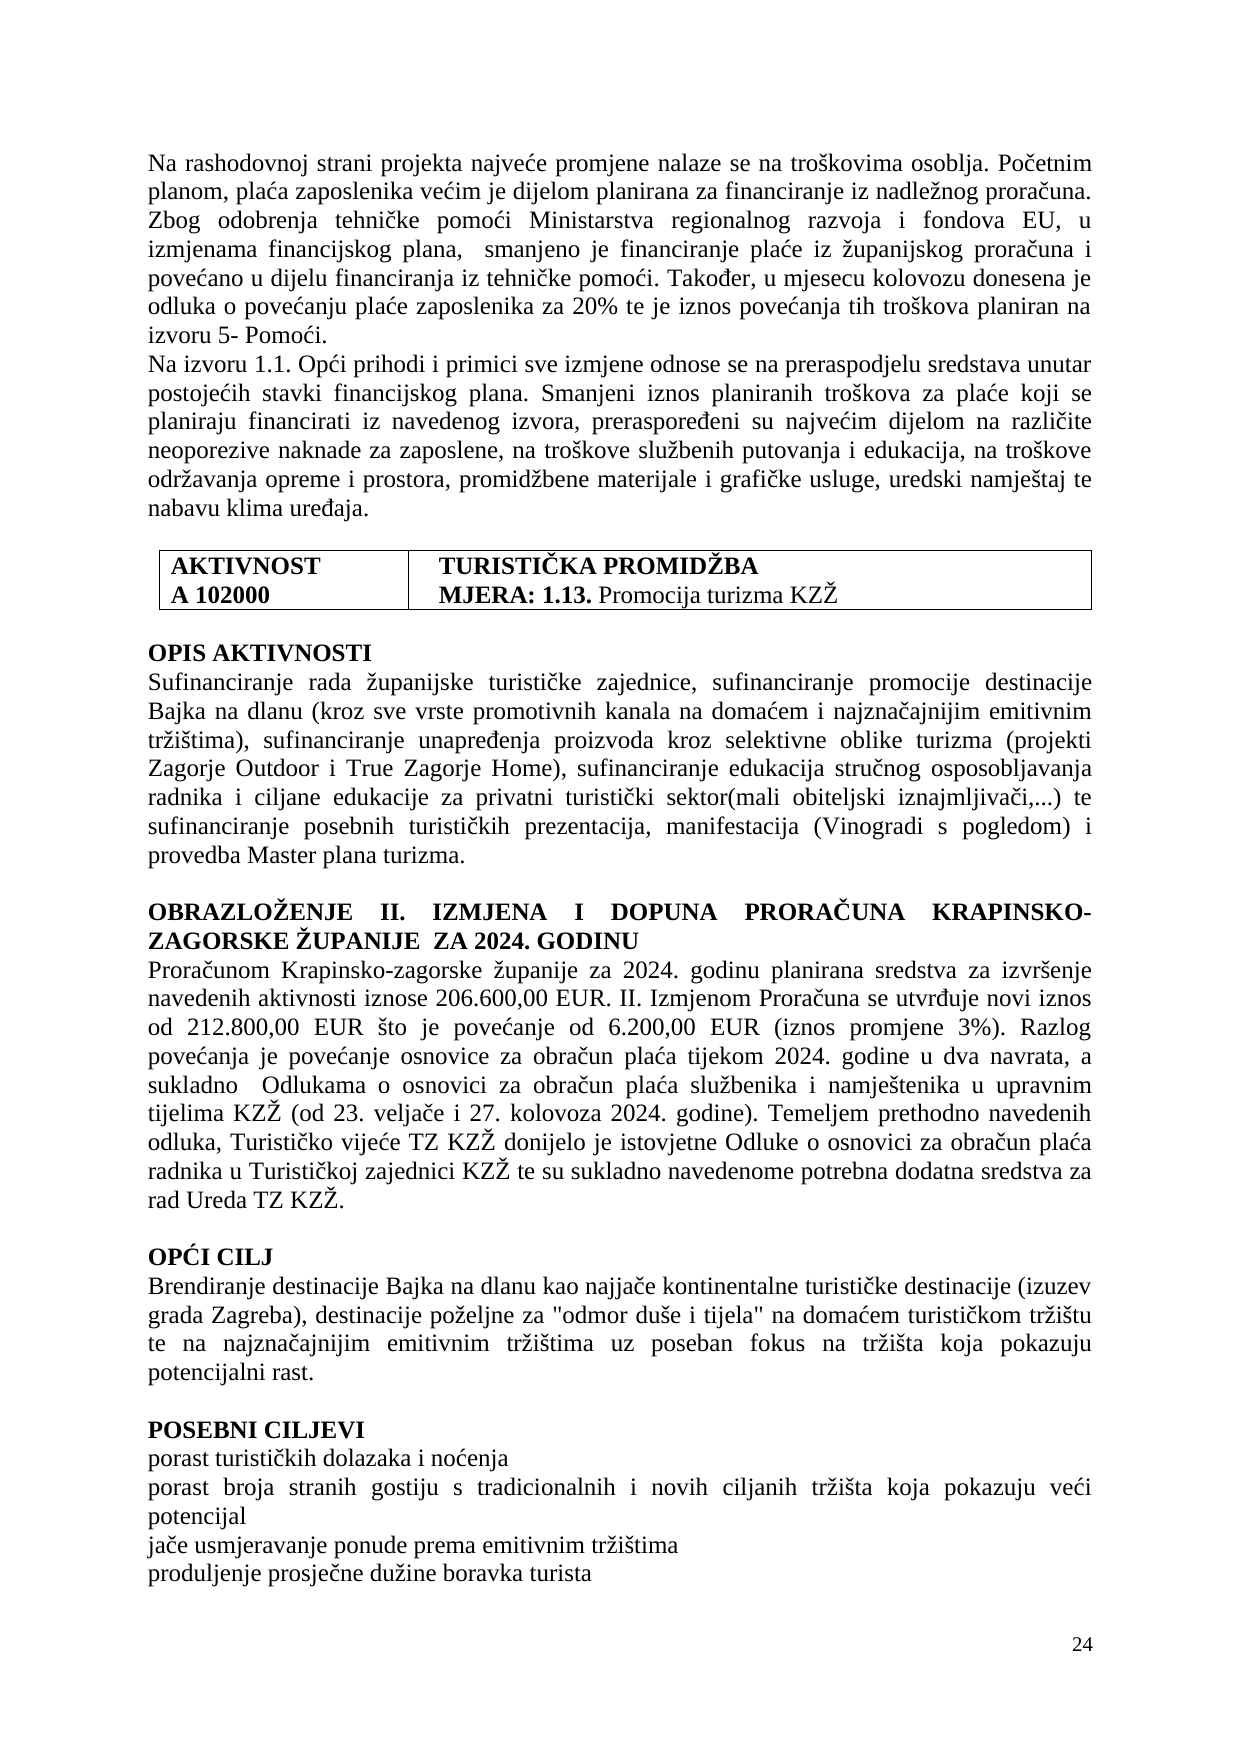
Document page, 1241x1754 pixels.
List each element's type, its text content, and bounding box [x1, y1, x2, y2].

table_header AKTIVNOST A 102000 [160, 551, 408, 609]
text POSEBNI CILJEVI [148, 1415, 1093, 1443]
text Na izvoru 1.1. Opći prihodi i primici sve izmjene odnose se na preraspodjelu sredstava unutar postojećih stavki financijskog plana. Smanjeni iznos planiranih troškova za plaće koji se planiraju financirati iz navedenog izvora, preraspoređeni su najvećim dijelom na različite neoporezive naknade za zaposlene, na troškove službenih putovanja i edukacija, na troškove održavanja opreme i prostora, promidžbene materijale i grafičke usluge, uredski namještaj te nabavu klima uređaja. [148, 349, 1093, 521]
text OBRAZLOŽENJE II. IZMJENA I DOPUNA PRORAČUNA KRAPINSKO-ZAGORSKE ŽUPANIJE ZA 2024. GODINU [148, 897, 1093, 955]
text produljenje prosječne dužine boravka turista [148, 1558, 1093, 1587]
text OPIS AKTIVNOSTI [148, 638, 1093, 667]
text Na rashodovnoj strani projekta najveće promjene nalaze se na troškovima osoblja. Početnim planom, plaća zaposlenika većim je dijelom planirana za financiranje iz nadležnog proračuna. Zbog odobrenja tehničke pomoći Ministarstva regionalnog razvoja i fondova EU, u izmjenama financijskog plana, smanjeno je financiranje plaće iz županijskog proračuna i povećano u dijelu financiranja iz tehničke pomoći. Također, u mjesecu kolovozu donesena je odluka o povećanju plaće zaposlenika za 20% te je iznos povećanja tih troškova planiran na izvoru 5- Pomoći. [148, 148, 1093, 349]
text porast turističkih dolazaka i noćenja [148, 1443, 1093, 1472]
text Proračunom Krapinsko-zagorske županije za 2024. godinu planirana sredstva za izvršenje navedenih aktivnosti iznose 206.600,00 EUR. II. Izmjenom Proračuna se utvrđuje novi iznos od 212.800,00 EUR što je povećanje od 6.200,00 EUR (iznos promjene 3%). Razlog povećanja je povećanje osnovice za obračun plaća tijekom 2024. godine u dva navrata, a sukladno Odlukama o osnovici za obračun plaća službenika i namještenika u upravnim tijelima KZŽ (od 23. veljače i 27. kolovoza 2024. godine). Temeljem prethodno navedenih odluka, Turističko vijeće TZ KZŽ donijelo je istovjetne Odluke o osnovici za obračun plaća radnika u Turističkoj zajednici KZŽ te su sukladno navedenome potrebna dodatna sredstva za rad Ureda TZ KZŽ. [148, 955, 1093, 1213]
text Brendiranje destinacije Bajka na dlanu kao najjače kontinentalne turističke destinacije (izuzev grada Zagreba), destinacije poželjne za "odmor duše i tijela" na domaćem turističkom tržištu te na najznačajnijim emitivnim tržištima uz poseban fokus na tržišta koja pokazuju potencijalni rast. [148, 1271, 1093, 1386]
text OPĆI CILJ [148, 1242, 1093, 1271]
text Sufinanciranje rada županijske turističke zajednice, sufinanciranje promocije destinacije Bajka na dlanu (kroz sve vrste promotivnih kanala na domaćem i najznačajnijim emitivnim tržištima), sufinanciranje unapređenja proizvoda kroz selektivne oblike turizma (projekti Zagorje Outdoor i True Zagorje Home), sufinanciranje edukacija stručnog osposobljavanja radnika i ciljane edukacije za privatni turistički sektor(mali obiteljski iznajmljivači,...) te sufinanciranje posebnih turističkih prezentacija, manifestacija (Vinogradi s pogledom) i provedba Master plana turizma. [148, 667, 1093, 868]
text porast broja stranih gostiju s tradicionalnih i novih ciljanih tržišta koja pokazuju veći potencijal [148, 1472, 1093, 1530]
table_header TURISTIČKA PROMIDŽBA MJERA: 1.13. Promocija turizma KZŽ [409, 551, 1091, 609]
text jače usmjeravanje ponude prema emitivnim tržištima [148, 1530, 1093, 1558]
